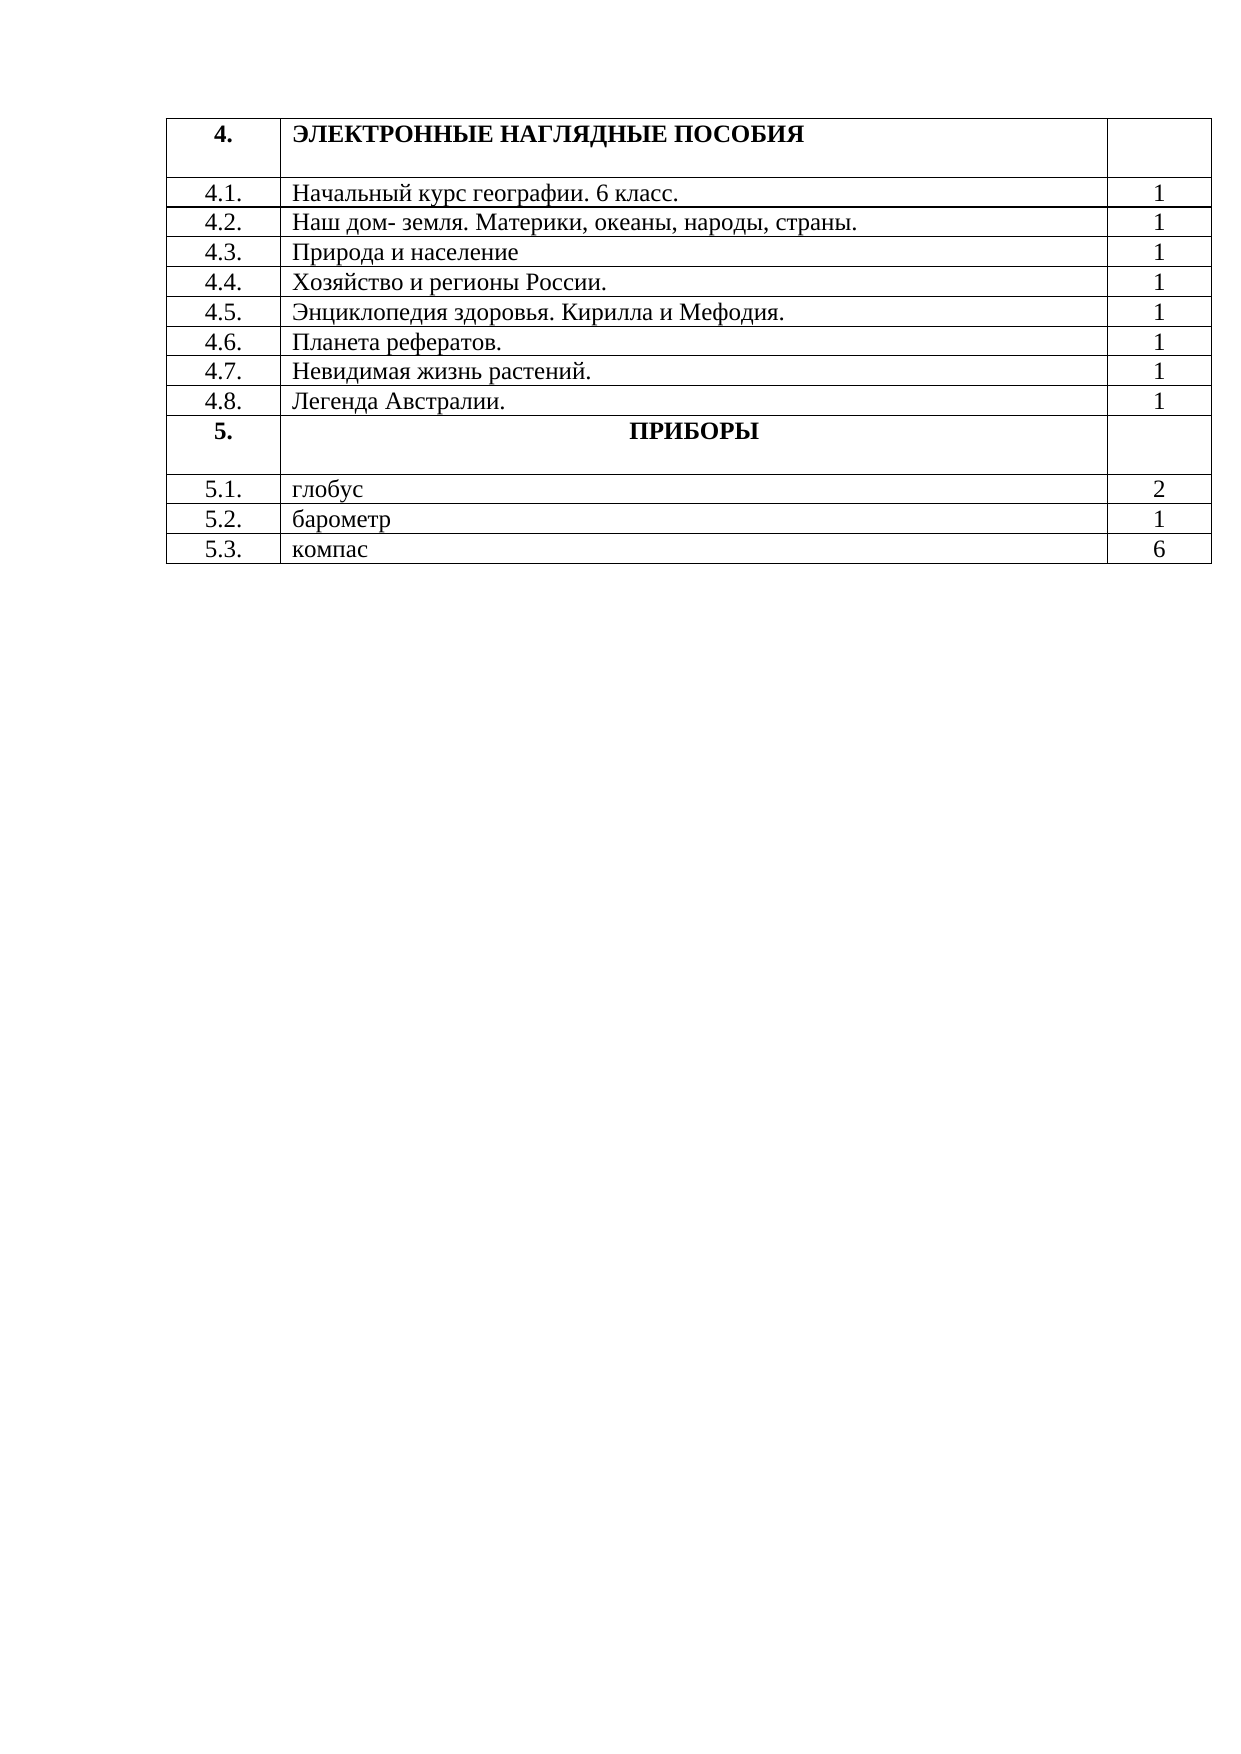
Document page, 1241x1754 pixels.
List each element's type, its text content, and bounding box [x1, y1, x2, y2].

table_cell 4.1. [167, 178, 280, 206]
table_cell 4.5. [167, 297, 280, 326]
table_cell ЭЛЕКТРОННЫЕ НАГЛЯДНЫЕ ПОСОБИЯ [281, 119, 1107, 177]
table_cell глобус [281, 475, 1107, 503]
table_cell Хозяйство и регионы России. [281, 267, 1107, 296]
table_cell [1108, 119, 1211, 177]
table_cell 4.3. [167, 237, 280, 266]
table_cell 5.2. [167, 504, 280, 533]
table_cell ПРИБОРЫ [281, 416, 1107, 473]
table_cell Энциклопедия здоровья. Кирилла и Мефодия. [281, 297, 1107, 326]
table_cell 1 [1108, 237, 1211, 266]
table_cell 4. [167, 119, 280, 177]
table_cell 1 [1108, 386, 1211, 415]
table_cell Легенда Австралии. [281, 386, 1107, 415]
table_cell компас [281, 534, 1107, 563]
table_cell 1 [1108, 356, 1211, 385]
table_cell 5.1. [167, 475, 280, 503]
table_cell 4.6. [167, 327, 280, 355]
table_cell 1 [1108, 504, 1211, 533]
table_cell Невидимая жизнь растений. [281, 356, 1107, 385]
table_cell 4.7. [167, 356, 280, 385]
table_cell 1 [1108, 297, 1211, 326]
table_cell 1 [1108, 208, 1211, 236]
table_cell Начальный курс географии. 6 класс. [281, 178, 1107, 206]
table_cell барометр [281, 504, 1107, 533]
table_cell 1 [1108, 327, 1211, 355]
table_cell [1108, 416, 1211, 473]
table_cell 2 [1108, 475, 1211, 503]
table_cell 1 [1108, 178, 1211, 206]
table_cell 5.3. [167, 534, 280, 563]
table_cell Природа и население [281, 237, 1107, 266]
table_cell Наш дом- земля. Материки, океаны, народы, страны. [281, 208, 1107, 236]
table_cell 5. [167, 416, 280, 473]
table_cell 1 [1108, 267, 1211, 296]
table_cell Планета рефератов. [281, 327, 1107, 355]
table_cell 6 [1108, 534, 1211, 563]
table_cell 4.2. [167, 208, 280, 236]
table_cell 4.8. [167, 386, 280, 415]
table_cell 4.4. [167, 267, 280, 296]
